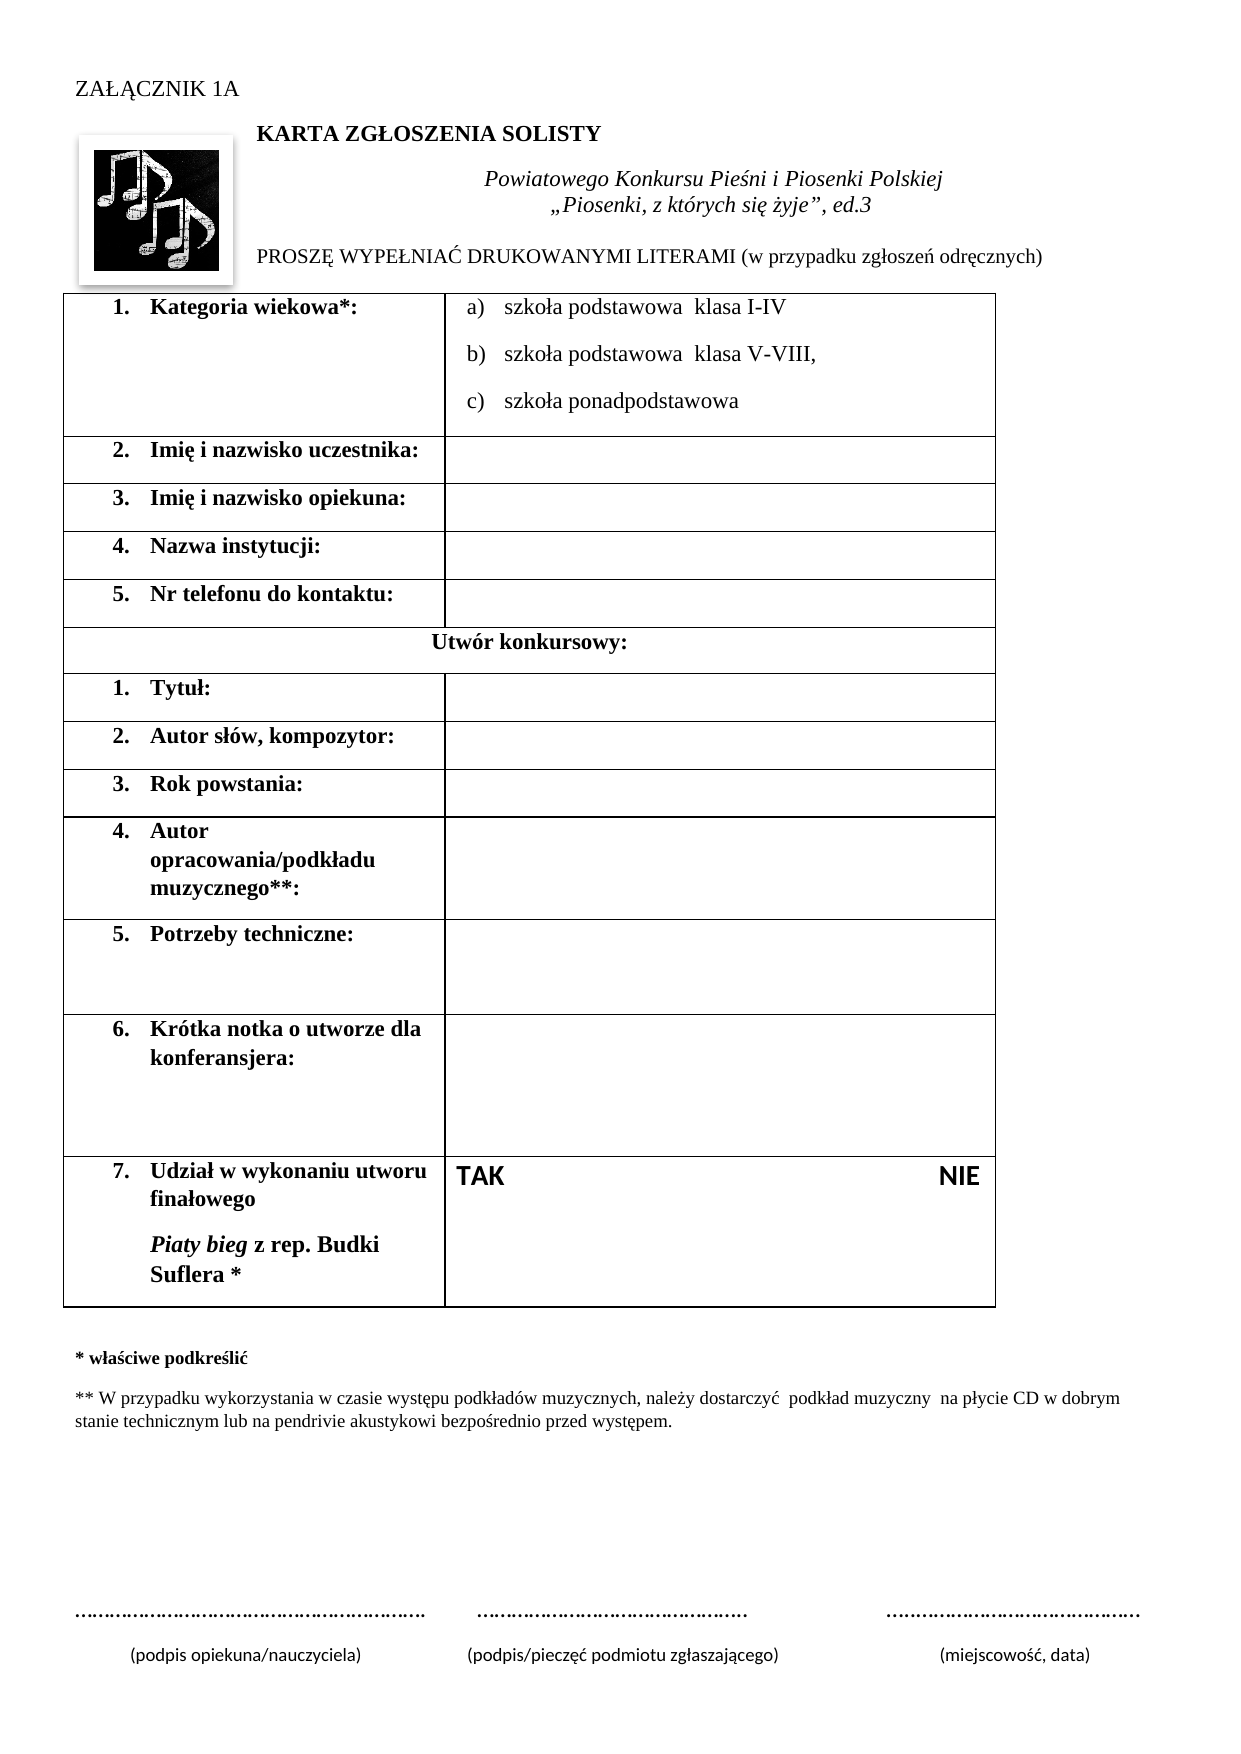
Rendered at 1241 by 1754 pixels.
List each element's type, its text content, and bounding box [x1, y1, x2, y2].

table_cell [446, 674, 995, 721]
table_cell [446, 484, 995, 531]
table_cell Imię i nazwisko uczestnika: [64, 437, 444, 483]
text ** W przypadku wykorzystania w czasie występu podkładów muzycznych, należy dostarczyć podkład muzyczny na płycie CD w dobrym stanie technicznym lub na pendrivie akustykowi bezpośrednio przed występem. [75, 1387, 1165, 1432]
table_cell Udział w wykonaniu utworu finałowego Piaty bieg z rep. Budki Suflera * [64, 1157, 444, 1306]
table_cell Nr telefonu do kontaktu: [64, 580, 444, 627]
text (podpis opiekuna/nauczyciela) (podpis/pieczęć podmiotu zgłaszającego) (miejscowość, data) [75, 1643, 1165, 1666]
text * właściwe podkreślić [75, 1347, 1165, 1369]
text ZAŁĄCZNIK 1A [75, 75, 1165, 101]
table_header Kategoria wiekowa*: [64, 294, 444, 436]
table_cell [446, 722, 995, 768]
table_cell [446, 437, 995, 483]
text ……………………………………………………. ……………………………………….. …..………………………………… [75, 1593, 1165, 1624]
table_cell Krótka notka o utworze dla konferansjera: [64, 1015, 444, 1156]
text Powiatowego Konkursu Pieśni i Piosenki Polskiej [239, 165, 1165, 192]
table_cell Utwór konkursowy: [64, 628, 995, 673]
table_cell Rok powstania: [64, 770, 444, 816]
table_cell [446, 1015, 995, 1156]
table_cell Tytuł: [64, 674, 444, 721]
table_cell [446, 580, 995, 627]
table_cell [446, 770, 995, 816]
table_cell Imię i nazwisko opiekuna: [64, 484, 444, 531]
table_cell [446, 818, 995, 919]
text „Piosenki, z których się żyje”, ed.3 [239, 192, 1165, 218]
table_cell Potrzeby techniczne: [64, 920, 444, 1014]
table_cell [446, 920, 995, 1014]
text PROSZĘ WYPEŁNIAĆ DRUKOWANYMI LITERAMI (w przypadku zgłoszeń odręcznych) [239, 244, 1165, 268]
table_header szkoła podstawowa klasa I-IV szkoła podstawowa klasa V-VIII, szkoła ponadpodstawowa [446, 294, 995, 436]
table_cell [446, 532, 995, 579]
table_cell Autor opracowania/podkładu muzycznego**: [64, 818, 444, 919]
table_cell Autor słów, kompozytor: [64, 722, 444, 768]
table_cell TAK NIE [446, 1157, 995, 1306]
text KARTA ZGŁOSZENIA SOLISTY [75, 120, 1165, 146]
picture [94, 150, 219, 271]
table_cell Nazwa instytucji: [64, 532, 444, 579]
